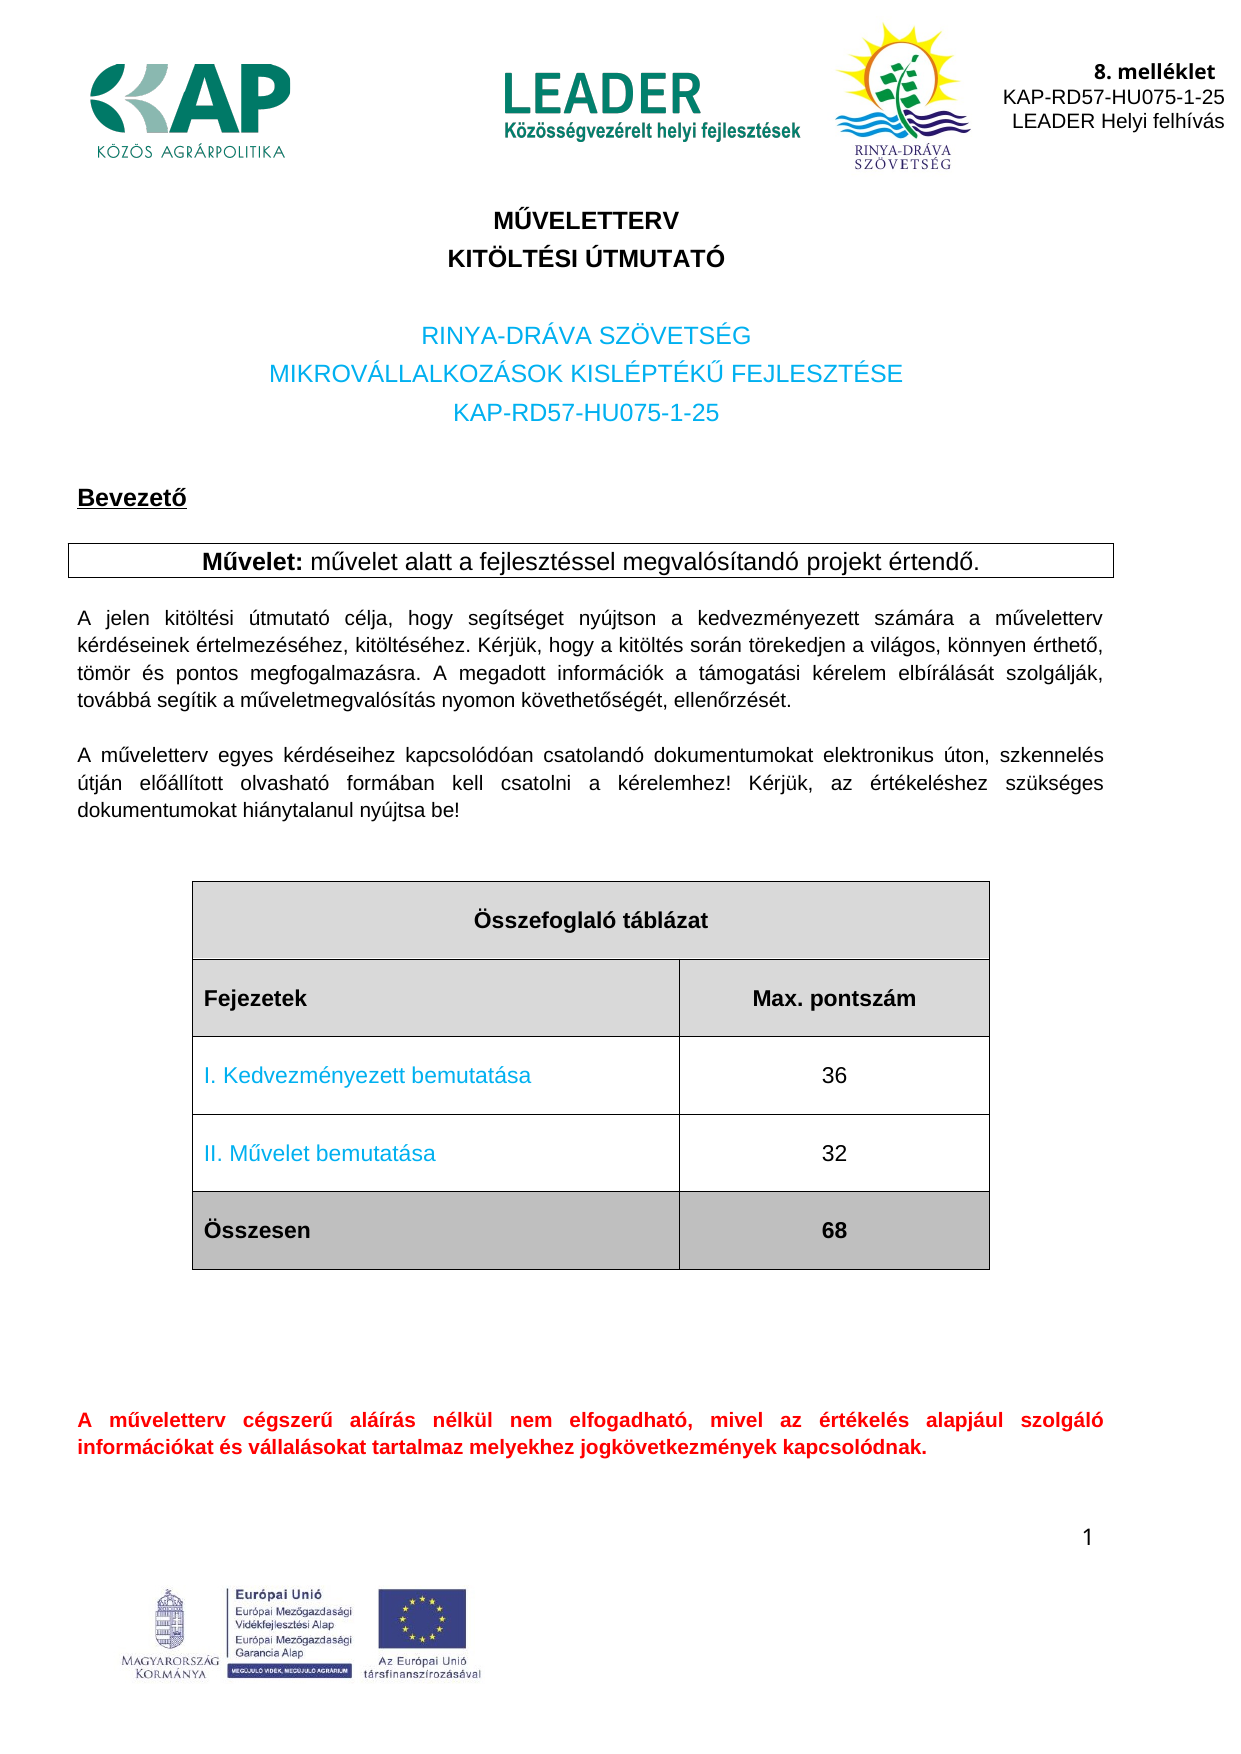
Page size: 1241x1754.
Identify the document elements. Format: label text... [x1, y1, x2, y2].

title MűveletteRv [77, 206, 1095, 235]
text A műveletterv egyes kérdéseihez kapcsolódóan csatolandó dokumentumokat elektronikus úton, szkennelés útján előállított olvasható formában kell csatolni a kérelemhez! Kérjük, az értékeléshez szükséges dokumentumokat hiánytalanul nyújtsa be! [77, 743, 1105, 822]
text Művelet: művelet alatt a fejlesztéssel megvalósítandó projekt értendő. [69, 544, 1113, 577]
title Mikrovállalkozások kisléptékű fejlesztése [77, 359, 1096, 388]
table_cell 36 [680, 1037, 989, 1114]
table_cell 32 [680, 1115, 989, 1191]
table_cell II. Művelet bemutatása [193, 1115, 679, 1191]
table_cell Max. pontszám [680, 960, 989, 1036]
title KITÖLTÉSI ÚTMUTAtó [77, 244, 1096, 273]
table_cell Összesen [193, 1192, 679, 1269]
text A jelen kitöltési útmutató célja, hogy segítséget nyújtson a kedvezményezett számára a műveletterv kérdéseinek értelmezéséhez, kitöltéséhez. Kérjük, hogy a kitöltés során törekedjen a világos, könnyen érthető, tömör és pontos megfogalmazásra. A megadott információk a támogatási kérelem elbírálását szolgálják, továbbá segítik a műveletmegvalósítás nyomon követhetőségét, ellenőrzését. [77, 606, 1105, 712]
picture [476, 16, 978, 178]
picture [77, 64, 290, 160]
title Rinya-Dráva Szövetség [77, 321, 1096, 350]
table_cell Fejezetek [193, 960, 679, 1036]
table_header Összefoglaló táblázat [193, 882, 989, 958]
picture [113, 1585, 486, 1684]
table_cell I. Kedvezményezett bemutatása [193, 1037, 679, 1114]
table_cell 68 [680, 1192, 989, 1269]
subtitle Bevezető [77, 483, 1105, 512]
title KAP-RD57-HU075-1-25 [77, 398, 1096, 427]
text A műveletterv cégszerű aláírás nélkül nem elfogadható, mivel az értékelés alapjául szolgáló információkat és vállalásokat tartalmaz melyekhez jogkövetkezmények kapcsolódnak. [77, 1407, 1105, 1459]
